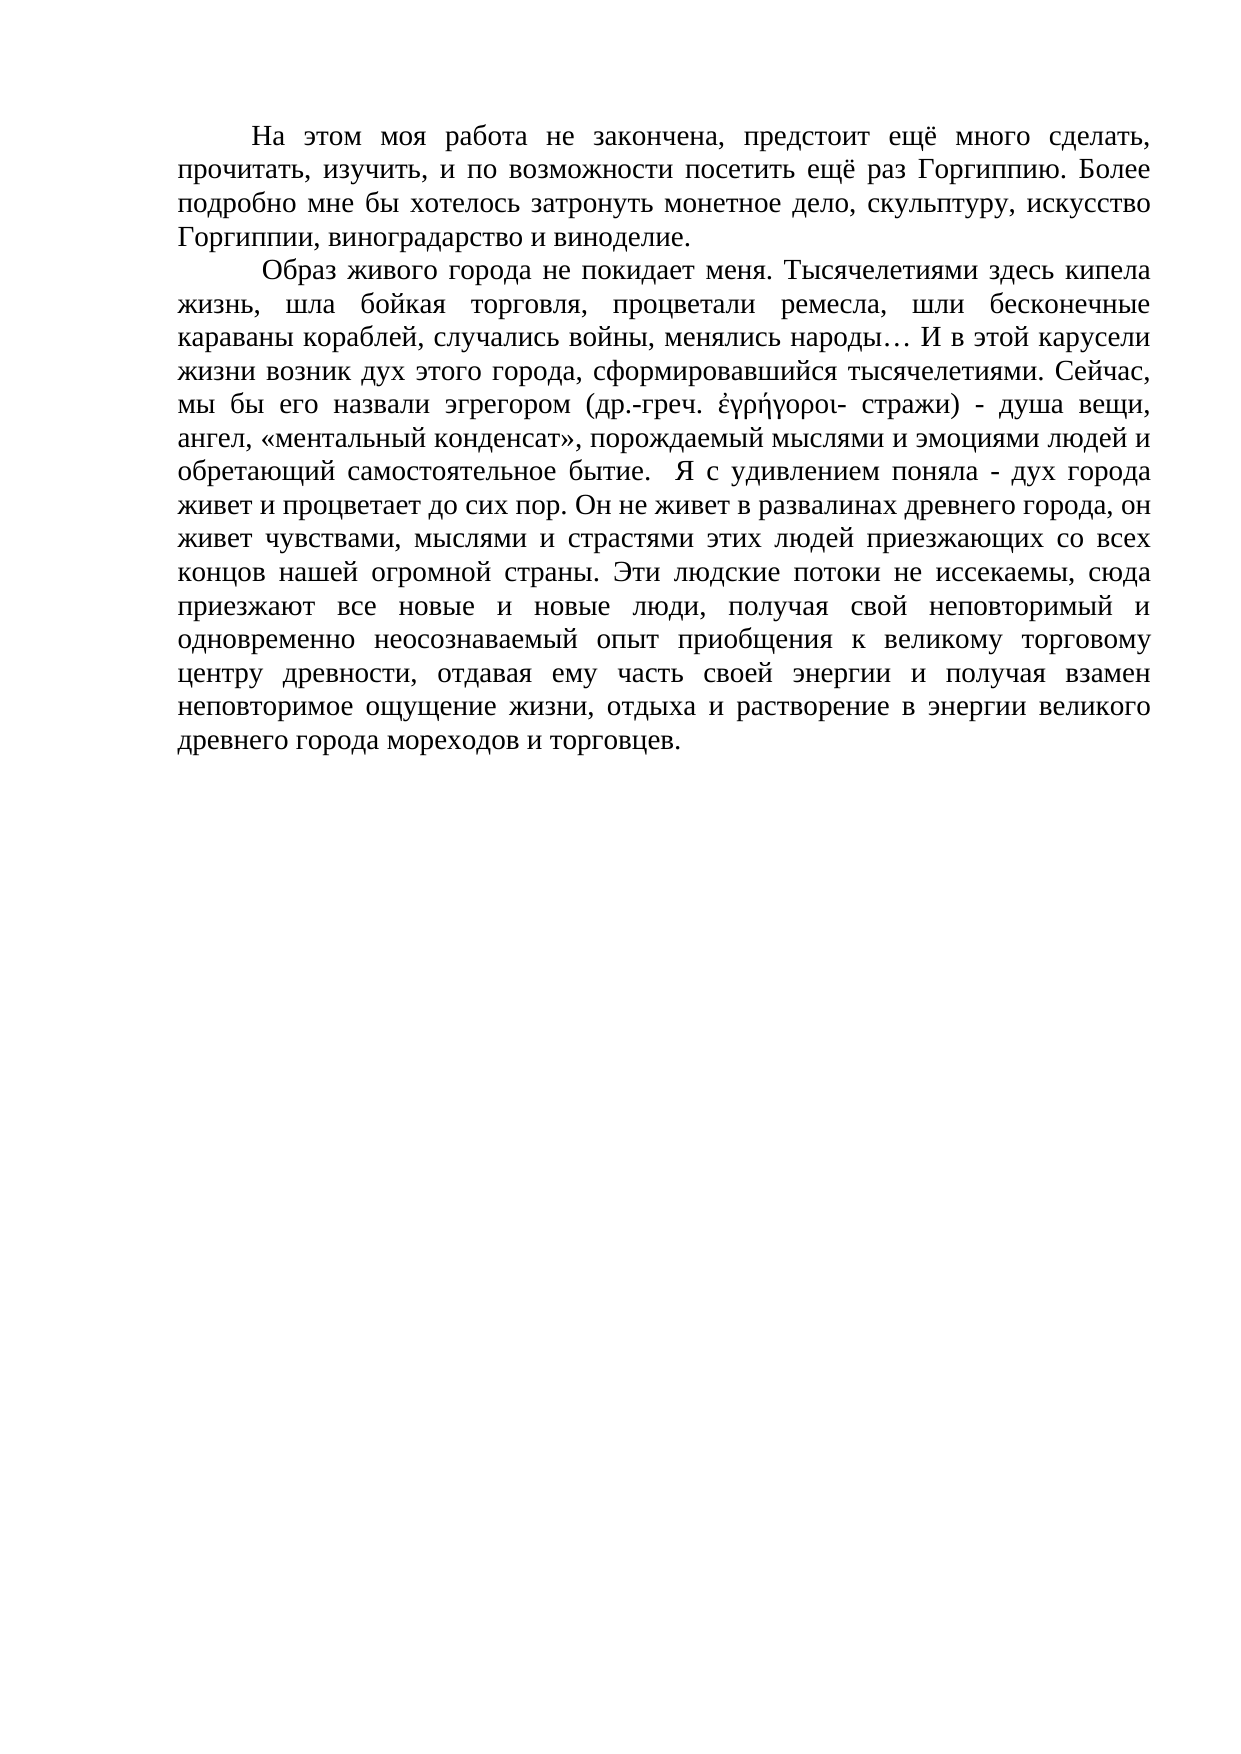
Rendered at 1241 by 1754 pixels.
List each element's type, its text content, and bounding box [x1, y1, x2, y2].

text На этом моя работа не закончена, предстоит ещё много сделать, прочитать, изучить, и по возможности посетить ещё раз Горгиппию. Более подробно мне бы хотелось затронуть монетное дело, скульптуру, искусство Горгиппии, виноградарство и виноделие. [177, 118, 1152, 252]
text Образ живого города не покидает меня. Тысячелетиями здесь кипела жизнь, шла бойкая торговля, процветали ремесла, шли бесконечные караваны кораблей, случались войны, менялись народы… И в этой карусели жизни возник дух этого города, сформировавшийся тысячелетиями. Сейчас, мы бы его назвали эгрегором (др.-греч. ἐγρήγοροι- стражи) - душа вещи, ангел, «ментальный конденсат», порождаемый мыслями и эмоциями людей и обретающий самостоятельное бытие. Я с удивлением поняла - дух города живет и процветает до сих пор. Он не живет в развалинах древнего города, он живет чувствами, мыслями и страстями этих людей приезжающих со всех концов нашей огромной страны. Эти людские потоки не иссекаемы, сюда приезжают все новые и новые люди, получая свой неповторимый и одновременно неосознаваемый опыт приобщения к великому торговому центру древности, отдавая ему часть своей энергии и получая взамен неповторимое ощущение жизни, отдыха и растворение в энергии великого древнего города мореходов и торговцев. [177, 252, 1152, 755]
